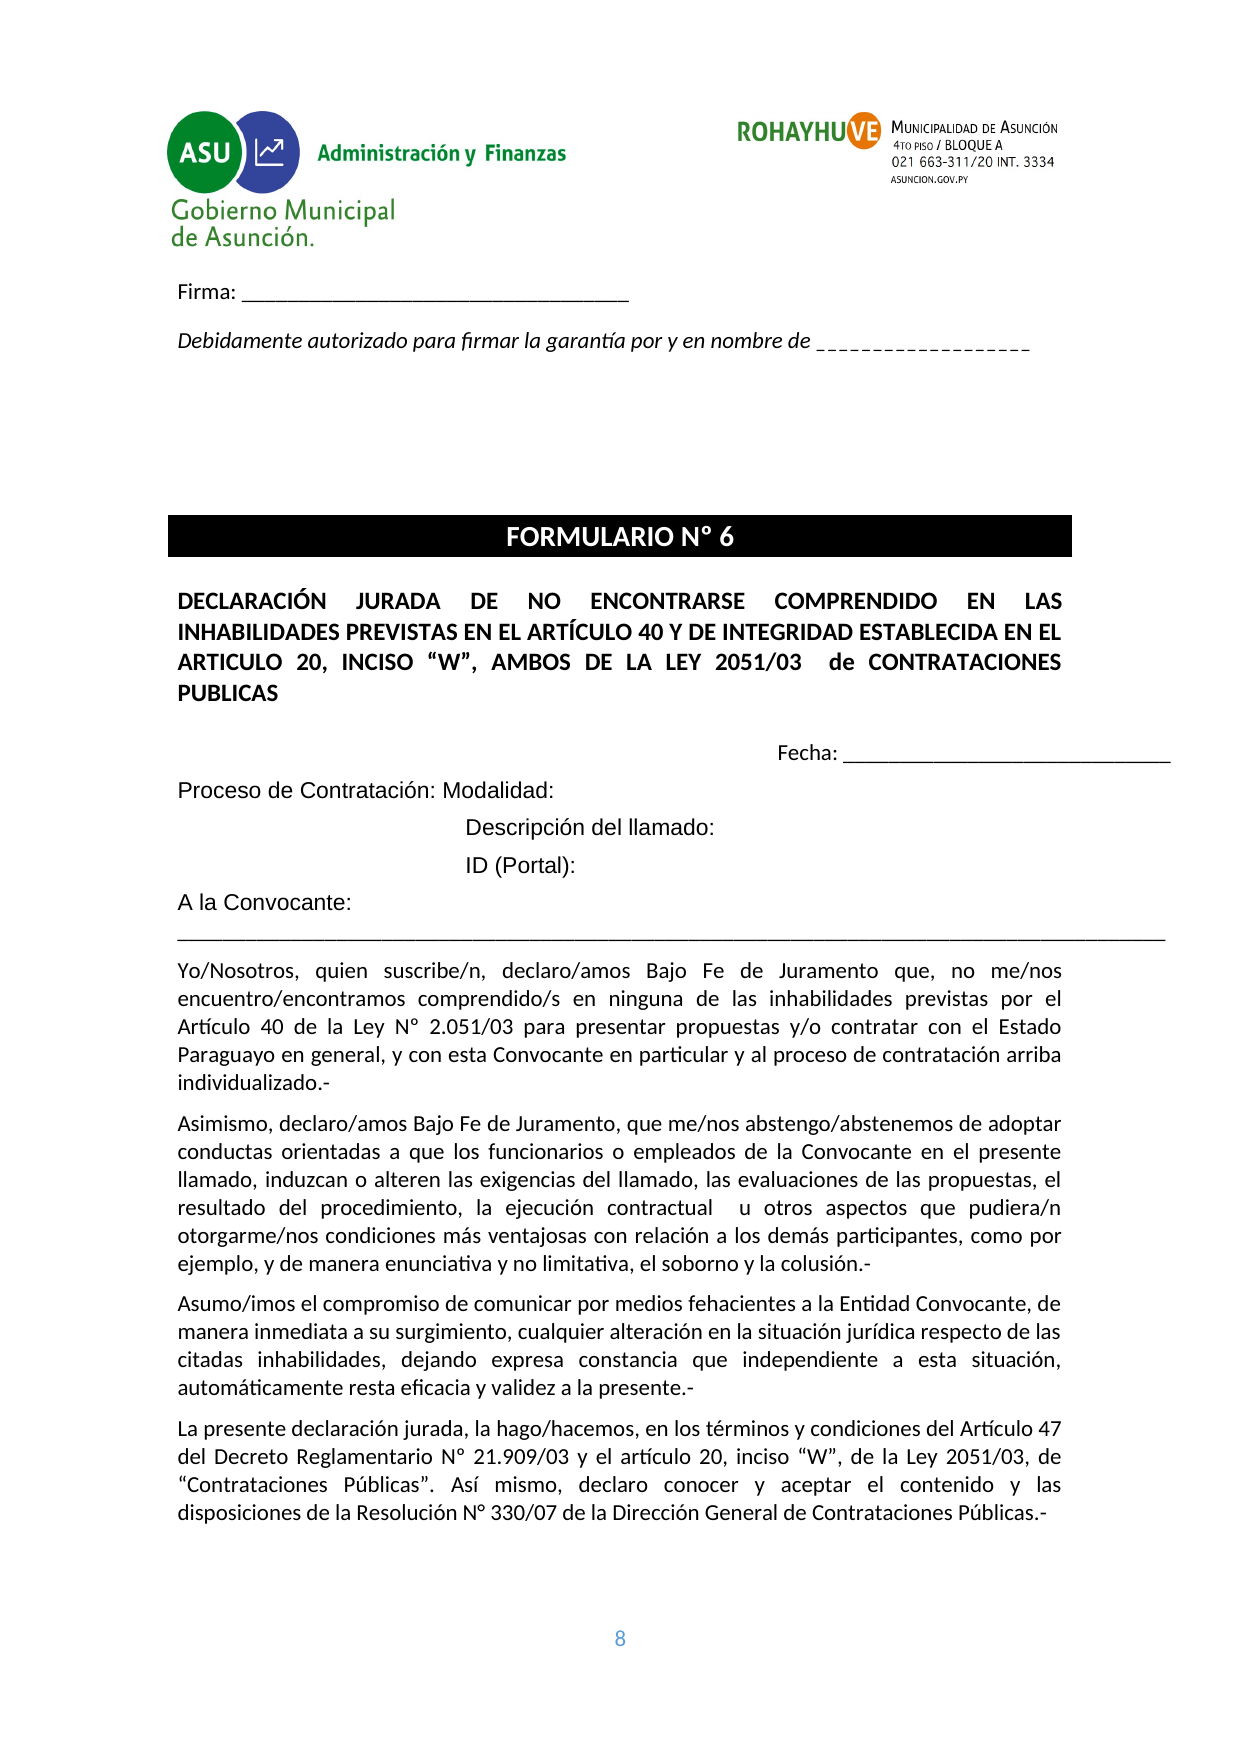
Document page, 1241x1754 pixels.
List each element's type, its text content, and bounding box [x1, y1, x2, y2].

text ID (Portal): [440, 841, 1063, 878]
text Proceso de Contratación: Modalidad: [177, 766, 1063, 803]
text Descripción del llamado: [440, 803, 1063, 841]
text Asimismo, declaro/amos Bajo Fe de Juramento, que me/nos abstengo/abstenemos de adoptar conductas orientadas a que los funcionarios o empleados de la Convocante en el presente llamado, induzcan o alteren las exigencias del llamado, las evaluaciones de las propuestas, el resultado del procedimiento, la ejecución contractual u otros aspectos que pudiera/n otorgarme/nos condiciones más ventajosas con relación a los demás participantes, como por ejemplo, y de manera enunciativa y no limitativa, el soborno y la colusión.- [177, 1109, 1063, 1277]
text Firma: __________________________________ [177, 253, 1063, 305]
text La presente declaración jurada, la hago/hacemos, en los términos y condiciones del Artículo 47 del Decreto Reglamentario Nº 21.909/03 y el artículo 20, inciso “W”, de la Ley 2051/03, de “Contrataciones Públicas”. Así mismo, declaro conocer y aceptar el contenido y las disposiciones de ° 330/07 de de Contrataciones Públicas.- [177, 1414, 1063, 1526]
text Asumo/imos el compromiso de comunicar por medios fehacientes a la Entidad Convocante, de manera inmediata a su surgimiento, cualquier alteración en la situación jurídica respecto de las citadas inhabilidades, dejando expresa constancia que independiente a esta situación, automáticamente resta eficacia y validez a la presente.- [177, 1289, 1063, 1402]
text Fecha: [777, 738, 1063, 766]
picture [161, 103, 1102, 253]
text A la Convocante: [177, 878, 1063, 916]
text Yo/Nosotros, quien suscribe/n, declaro/amos Bajo Fe de Juramento que, no me/nos encuentro/encontramos comprendido/s en ninguna de las inhabilidades previstas por el Artículo 40 de la Ley Nº 2.051/03 para presentar propuestas y/o contratar con el Estado Paraguayo en general, y con esta Convocante en particular y al proceso de contratación arriba individualizado.- [177, 956, 1063, 1096]
text DECLARACIÓN JURADA DE NO ENCONTRARSE COMPRENDIDO EN LAS INHABILIDADES PREVISTAS EN EL ARTÍCULO 40 Y DE INTEGRIDAD ESTABLECIDA EN EL ARTICULO 20, INCISO “W”, AMBOS DE LA LEY 2051/03 de CONTRATACIONES PUBLICAS [177, 585, 1063, 707]
text FORMULARIO Nº 6 [169, 516, 1071, 556]
text Debidamente autorizado para firmar la garantía por y en nombre de ___________________ [177, 326, 1063, 354]
